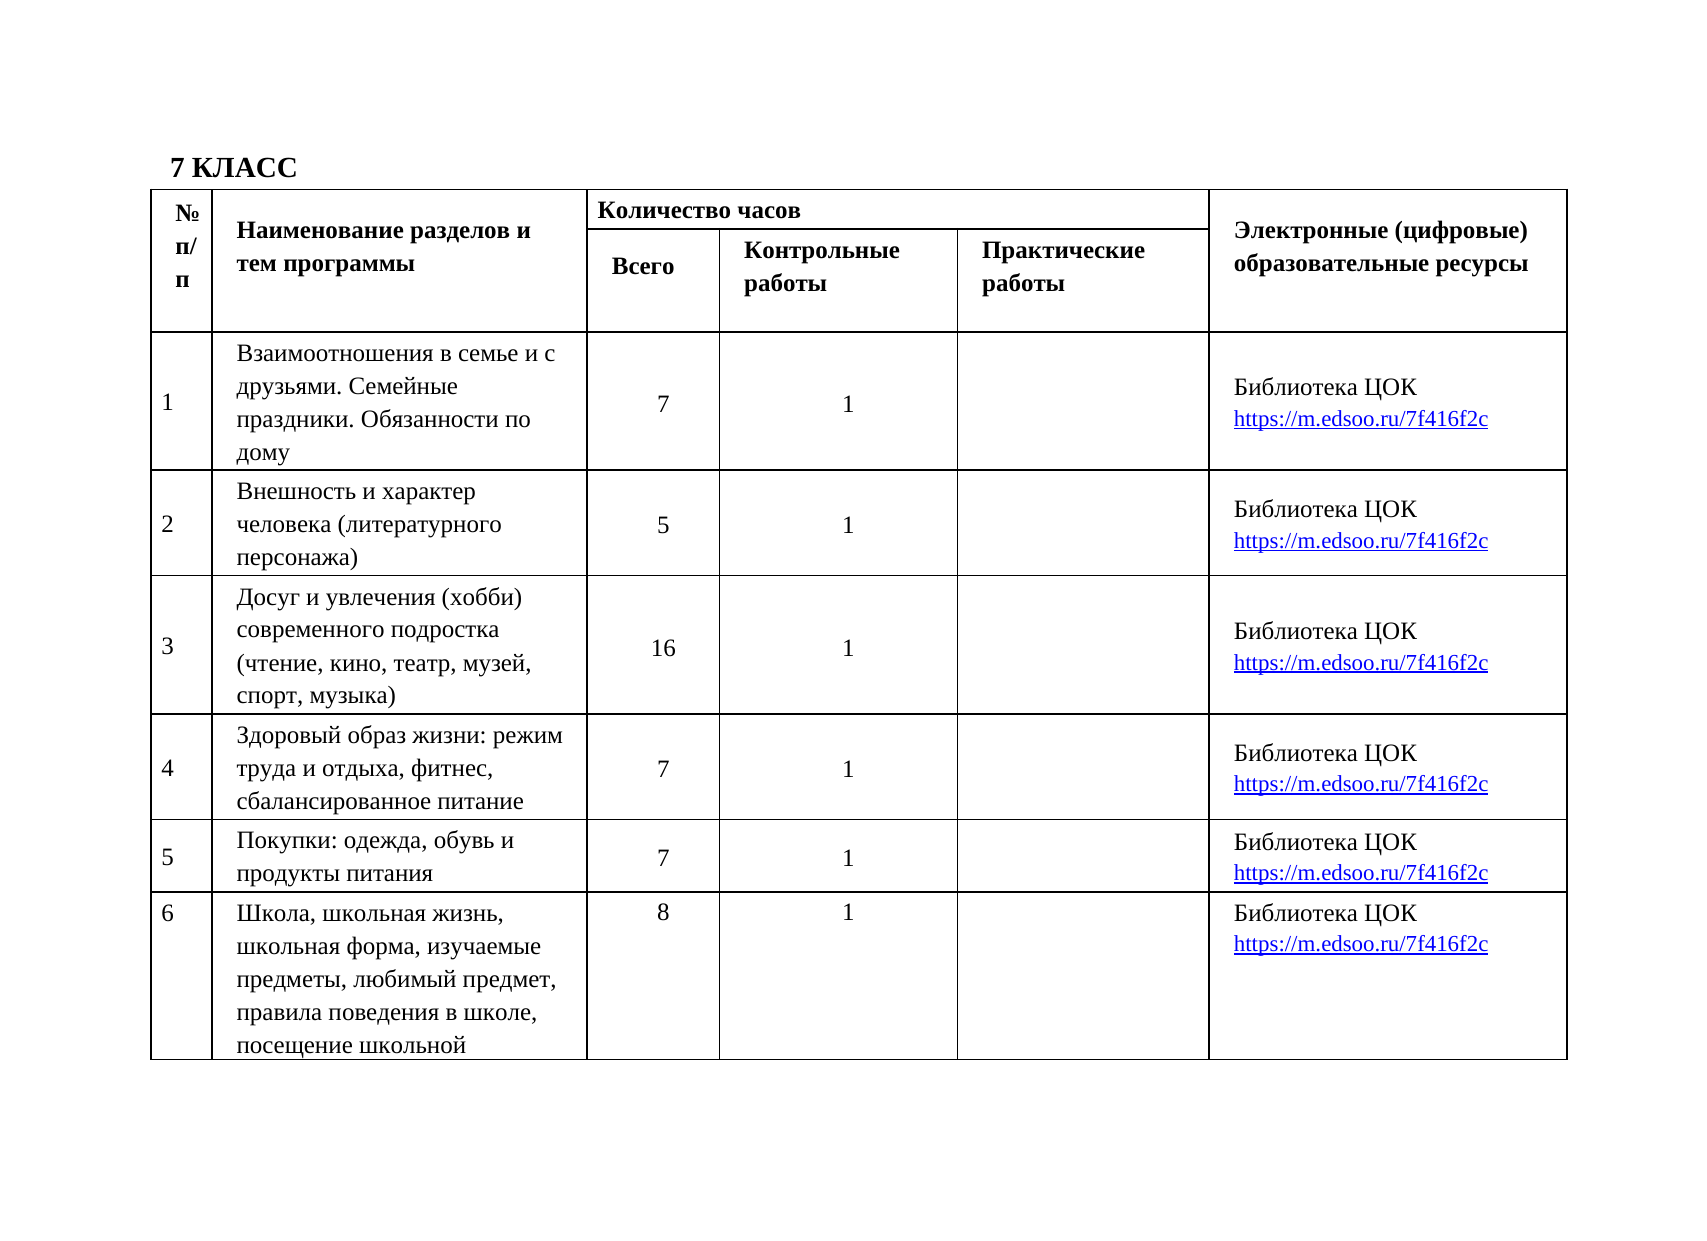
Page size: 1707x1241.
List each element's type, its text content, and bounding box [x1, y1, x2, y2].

table_cell Досуг и увлечения (хобби) современного подростка (чтение, кино, театр, музей, спорт, музыка) [213, 576, 586, 713]
table_cell Взаимоотношения в семье и с друзьями. Семейные праздники. Обязанности по дому [213, 333, 586, 469]
table_cell 2 [152, 471, 211, 575]
table_cell [958, 576, 1208, 713]
table_cell 6 [152, 893, 211, 1059]
table_cell 3 [152, 576, 211, 713]
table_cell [1210, 893, 1566, 1059]
table_cell 8 [588, 893, 719, 1059]
table_cell [958, 333, 1208, 469]
table_cell 16 [588, 576, 719, 713]
table_cell Библиотека ЦОК https://m.edsoo.ru/7f416f2c [1210, 333, 1566, 469]
table_cell Библиотека ЦОК https://m.edsoo.ru/7f416f2c [1210, 471, 1566, 575]
table_cell Покупки: одежда, обувь и продукты питания [213, 820, 586, 891]
table_cell 1 [720, 471, 957, 575]
table_cell Библиотека ЦОК https://m.edsoo.ru/7f416f2c [1210, 820, 1566, 891]
table_cell 7 [588, 715, 719, 819]
table_header № п/п [152, 190, 211, 331]
table_cell Библиотека ЦОК https://m.edsoo.ru/7f416f2c [1210, 576, 1566, 713]
table_cell 7 [588, 820, 719, 891]
table_cell 1 [720, 576, 957, 713]
table_cell 1 [720, 893, 957, 1059]
table_cell 4 [152, 715, 211, 819]
table_cell 1 [720, 333, 957, 469]
table_cell Библиотека ЦОК https://m.edsoo.ru/7f416f2c [1210, 715, 1566, 819]
table_cell [958, 471, 1208, 575]
table_cell 5 [588, 471, 719, 575]
table_cell [958, 893, 1208, 1059]
table_cell [958, 820, 1208, 891]
table_cell 1 [720, 715, 957, 819]
table_cell 7 [588, 333, 719, 469]
table_header Наименование разделов и тем программы [213, 190, 586, 331]
table_cell Практические работы [958, 230, 1208, 331]
table_header Количество часов [588, 190, 1208, 228]
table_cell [213, 893, 586, 1059]
table_header Электронные (цифровые) образовательные ресурсы [1210, 190, 1566, 331]
table_cell [958, 715, 1208, 819]
table_cell Всего [588, 230, 719, 331]
table_cell 1 [720, 820, 957, 891]
table_cell Внешность и характер человека (литературного персонажа) [213, 471, 586, 575]
table_cell Контрольные работы [720, 230, 957, 331]
table_cell Здоровый образ жизни: режим труда и отдыха, фитнес, сбалансированное питание [213, 715, 586, 819]
table_cell 1 [152, 333, 211, 469]
text 7 КЛАСС [162, 150, 1557, 183]
table_cell 5 [152, 820, 211, 891]
